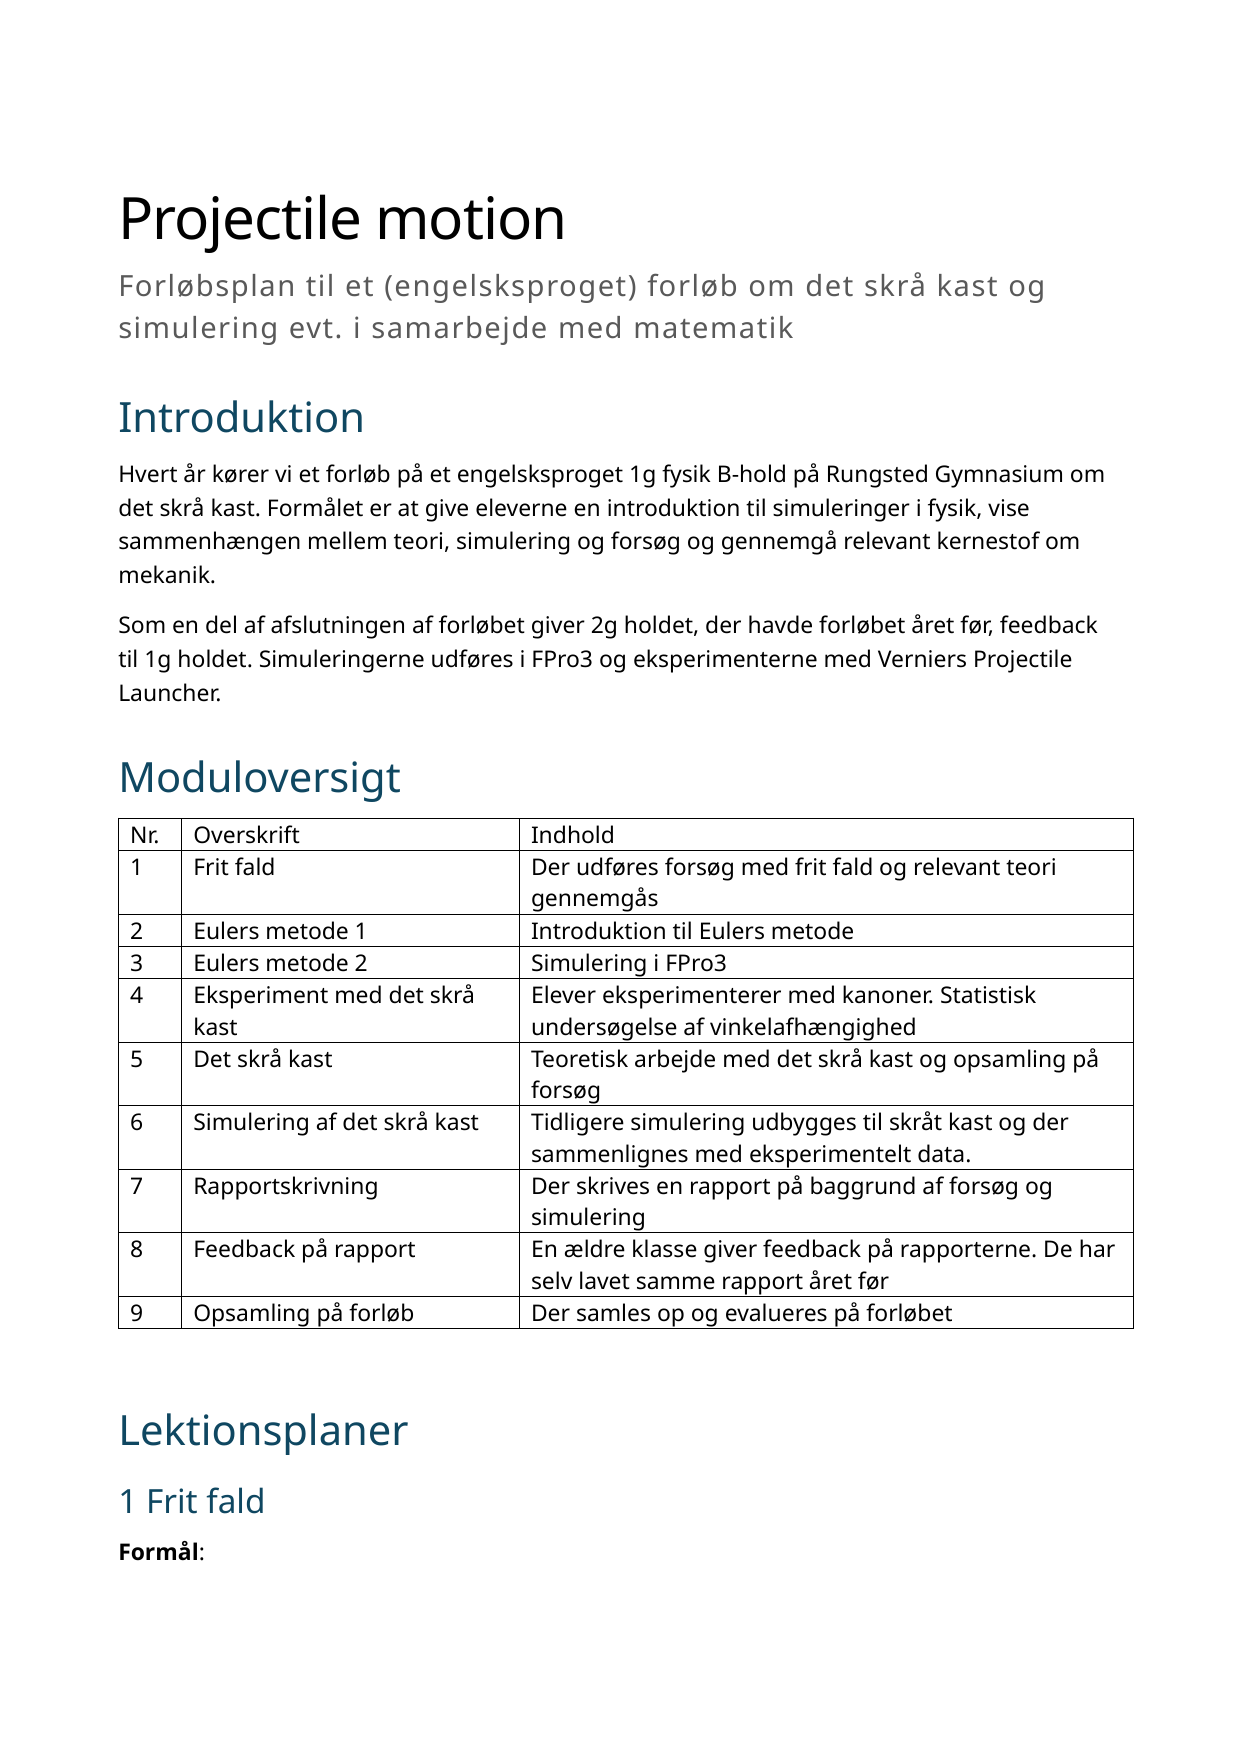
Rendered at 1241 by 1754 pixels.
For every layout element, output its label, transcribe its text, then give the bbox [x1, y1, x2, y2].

text Hvert år kører vi et forløb på et engelsksproget 1g fysik B-hold på Rungsted Gymnasium om det skrå kast. Formålet er at give eleverne en introduktion til simuleringer i fysik, vise sammenhængen mellem teori, simulering og forsøg og gennemgå relevant kernestof om mekanik. [118, 458, 1122, 590]
title Projectile motion [118, 177, 1122, 257]
subtitle Moduloversigt [118, 748, 1122, 805]
table_cell 3 [119, 947, 181, 978]
table_cell Rapportskrivning [182, 1170, 519, 1232]
table_cell Feedback på rapport [182, 1233, 519, 1296]
table_cell En ældre klasse giver feedback på rapporterne. De har selv lavet samme rapport året før [520, 1233, 1133, 1296]
table_cell Frit fald [182, 851, 519, 913]
table_cell 6 [119, 1106, 181, 1169]
table_cell Det skrå kast [182, 1043, 519, 1105]
table_header Nr. [119, 819, 181, 850]
subtitle Introduktion [118, 388, 1122, 445]
table_cell Elever eksperimenterer med kanoner. Statistisk undersøgelse af vinkelafhængighed [520, 979, 1133, 1042]
table_cell Eksperiment med det skrå kast [182, 979, 519, 1042]
table_cell Simulering af det skrå kast [182, 1106, 519, 1169]
table_cell 5 [119, 1043, 181, 1105]
table_cell Eulers metode 1 [182, 915, 519, 946]
table_cell Simulering i FPro3 [520, 947, 1133, 978]
table_cell 1 [119, 851, 181, 913]
table_cell 9 [119, 1297, 181, 1328]
table_cell 4 [119, 979, 181, 1042]
table_header Overskrift [182, 819, 519, 850]
table_cell Der samles op og evalueres på forløbet [520, 1297, 1133, 1328]
subtitle 1 Frit fald [118, 1478, 1122, 1524]
table_cell Der skrives en rapport på baggrund af forsøg og simulering [520, 1170, 1133, 1232]
table_cell Opsamling på forløb [182, 1297, 519, 1328]
text Som en del af afslutningen af forløbet giver 2g holdet, der havde forløbet året før, feedback til 1g holdet. Simuleringerne udføres i FPro3 og eksperimenterne med Verniers Projectile Launcher. [118, 609, 1122, 708]
text Formål: [118, 1536, 1122, 1567]
table_cell Teoretisk arbejde med det skrå kast og opsamling på forsøg [520, 1043, 1133, 1105]
table_cell Der udføres forsøg med frit fald og relevant teori gennemgås [520, 851, 1133, 913]
table_cell Introduktion til Eulers metode [520, 915, 1133, 946]
table_cell 8 [119, 1233, 181, 1296]
table_cell 7 [119, 1170, 181, 1232]
subtitle Lektionsplaner [118, 1400, 1122, 1457]
table_cell Tidligere simulering udbygges til skråt kast og der sammenlignes med eksperimentelt data. [520, 1106, 1133, 1169]
subtitle Forløbsplan til et (engelsksproget) forløb om det skrå kast og simulering evt. i samarbejde med matematik [118, 265, 1122, 347]
table_header Indhold [520, 819, 1133, 850]
table_cell Eulers metode 2 [182, 947, 519, 978]
table_cell 2 [119, 915, 181, 946]
